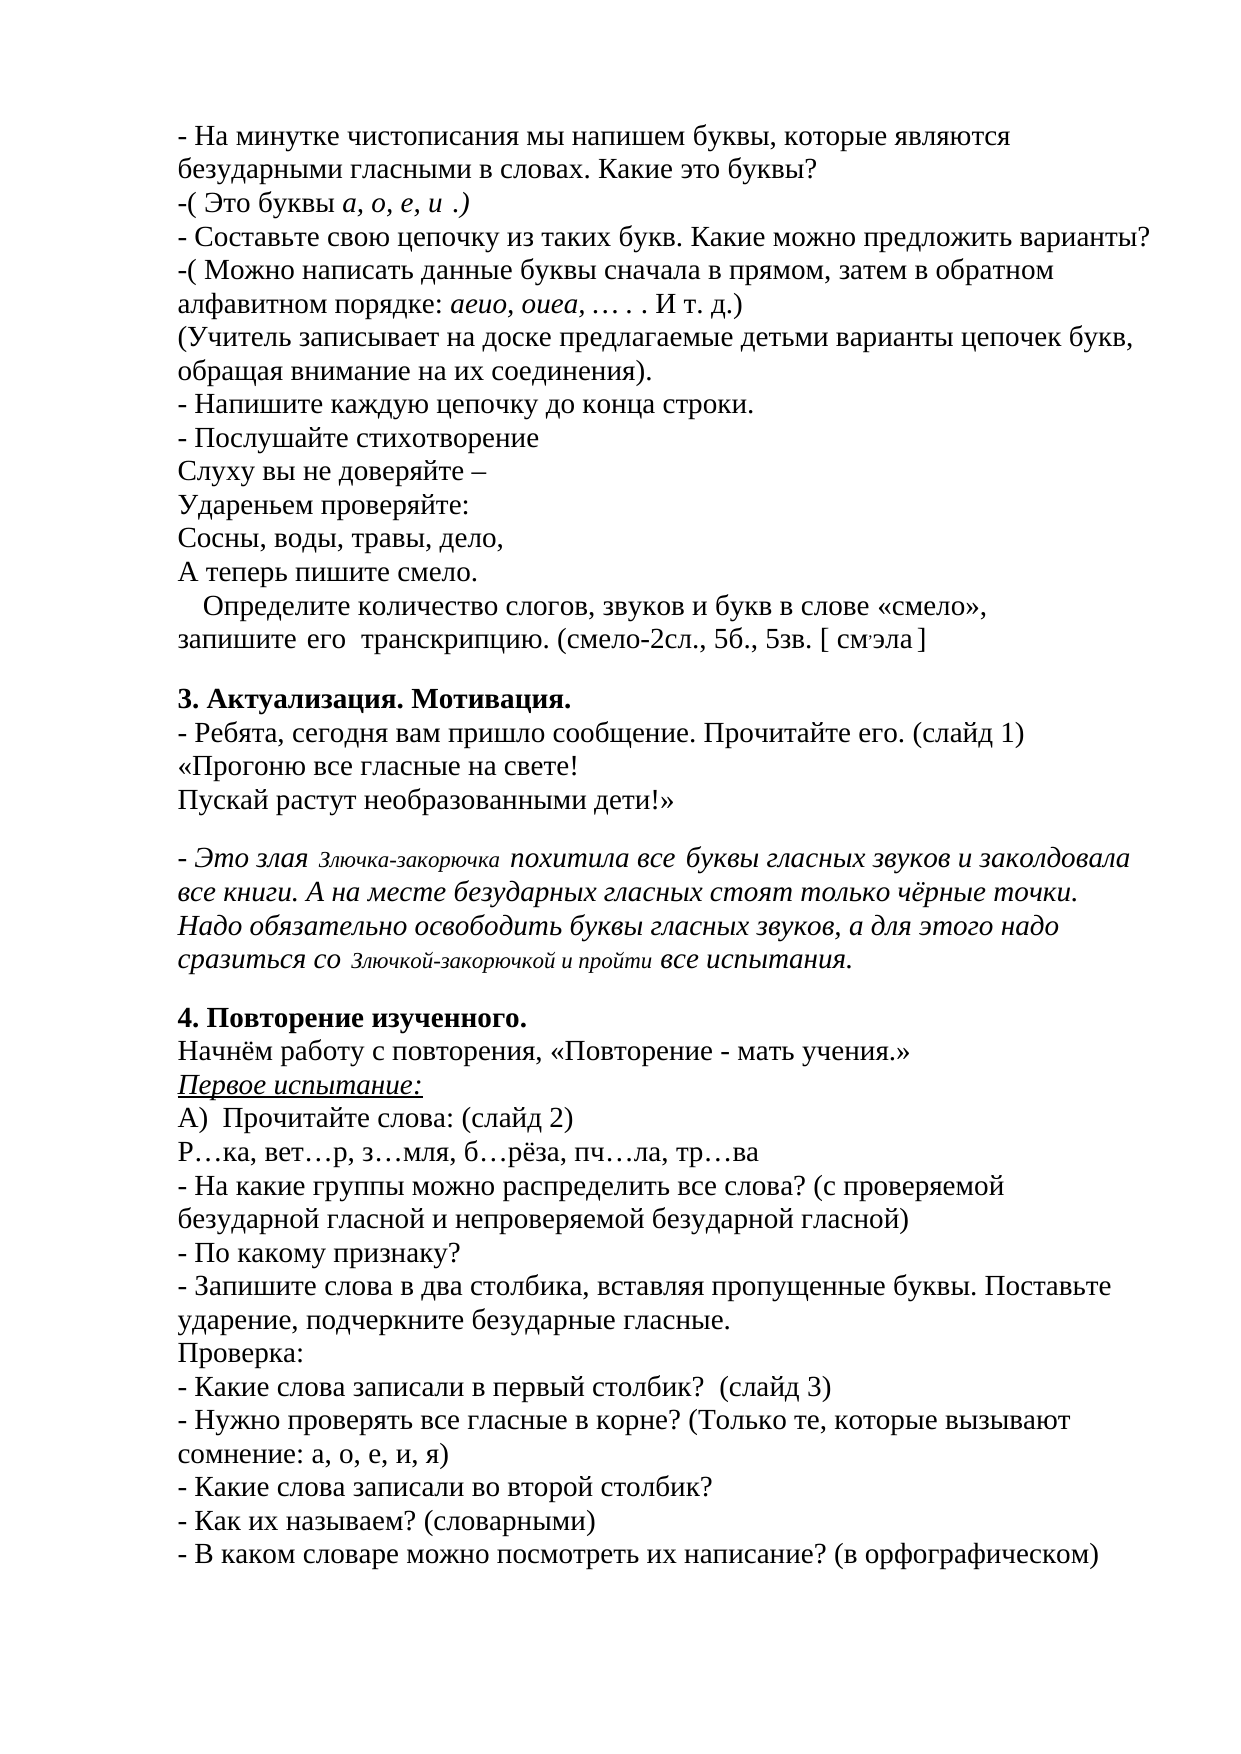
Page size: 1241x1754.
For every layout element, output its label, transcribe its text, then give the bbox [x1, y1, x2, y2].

text Определите количество слогов, звуков и букв в слове «смело», запишите его транскрипцию. (смело-2сл., 5б., 5зв. [ см,эла ] [177, 588, 1152, 655]
text Удареньем проверяйте: [177, 487, 1152, 521]
text - Запишите слова в два столбика, вставляя пропущенные буквы. Поставьте ударение, подчеркните безударные гласные. [177, 1268, 1152, 1335]
text - Составьте свою цепочку из таких букв. Какие можно предложить варианты? [177, 219, 1152, 252]
text -( Это буквы а, о, е, и .) [177, 185, 1152, 219]
text Р…ка, вет…р, з…мля, б…рёза, пч…ла, тр…ва [177, 1134, 1152, 1168]
text -( Можно написать данные буквы сначала в прямом, затем в обратном алфавитном порядке: аеио, оиеа, … . . И т. д.) [177, 252, 1152, 319]
text - По какому признаку? [177, 1235, 1152, 1268]
text - Какие слова записали в первый столбик? (слайд 3) [177, 1369, 1152, 1402]
text - Какие слова записали во второй столбик? [177, 1469, 1152, 1503]
text (Учитель записывает на доске предлагаемые детьми варианты цепочек букв, обращая внимание на их соединения). [177, 319, 1152, 386]
text - Напишите каждую цепочку до конца строки. [177, 386, 1152, 420]
text - На какие группы можно распределить все слова? (с проверяемой безударной гласной и непроверяемой безударной гласной) [177, 1168, 1152, 1235]
text А) Прочитайте слова: (слайд 2) [177, 1101, 1152, 1134]
text - Ребята, сегодня вам пришло сообщение. Прочитайте его. (слайд 1) [177, 715, 1152, 748]
text - В каком словаре можно посмотреть их написание? (в орфографическом) [177, 1537, 1152, 1570]
text - Это злая Злючка-закорючка похитила все буквы гласных звуков и заколдовала все книги. А на месте безударных гласных стоят только чёрные точки. Надо обязательно освободить буквы гласных звуков, а для этого надо сразиться со Злючкой-закорючкой и пройти все испытания. [177, 841, 1152, 975]
text Начнём работу с повторения, «Повторение - мать учения.» [177, 1033, 1152, 1067]
text - На минутке чистописания мы напишем буквы, которые являются безударными гласными в словах. Какие это буквы? [177, 118, 1152, 185]
text - Послушайте стихотворение [177, 420, 1152, 453]
text - Нужно проверять все гласные в корне? (Только те, которые вызывают сомнение: а, о, е, и, я) [177, 1402, 1152, 1469]
text Пускай растут необразованными дети!» [177, 782, 1152, 815]
text 4. Повторение изученного. [177, 1000, 1152, 1033]
text Проверка: [177, 1335, 1152, 1369]
text «Прогоню все гласные на свете! [177, 748, 1152, 782]
text Первое испытание: [177, 1067, 1152, 1101]
text Сосны, воды, травы, дело, [177, 521, 1152, 554]
text - Как их называем? (словарными) [177, 1503, 1152, 1537]
text А теперь пишите смело. [177, 554, 1152, 588]
text 3. Актуализация. Мотивация. [177, 681, 1152, 715]
text Слуху вы не доверяйте – [177, 453, 1152, 487]
